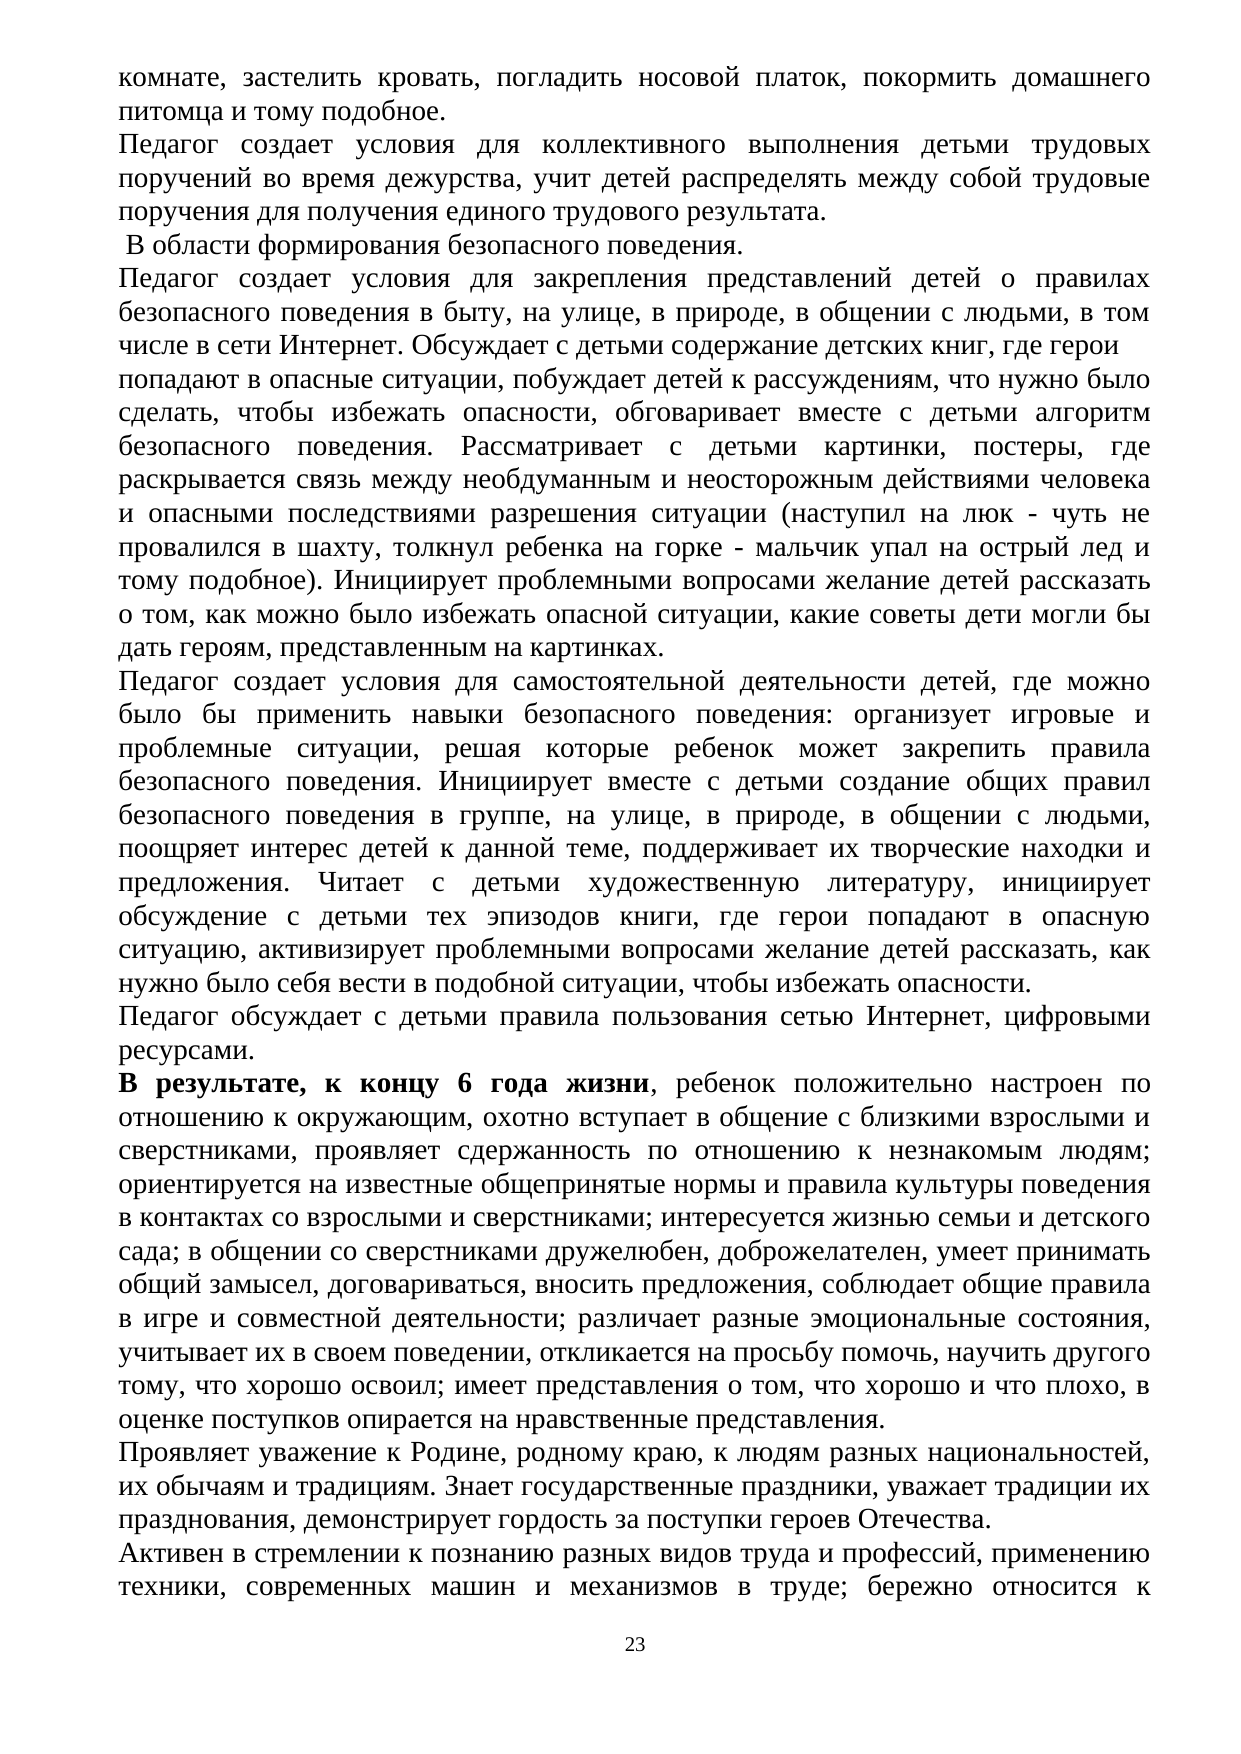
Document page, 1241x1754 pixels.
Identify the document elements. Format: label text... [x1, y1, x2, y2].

text Педагог создает условия для самостоятельной деятельности детей, где можно было бы применить навыки безопасного поведения: организует игровые и проблемные ситуации, решая которые ребенок может закрепить правила безопасного поведения. Инициирует вместе с детьми создание общих правил безопасного поведения в группе, на улице, в природе, в общении с людьми, поощряет интерес детей к данной теме, поддерживает их творческие находки и предложения. Читает с детьми художественную литературу, инициирует обсуждение с детьми тех эпизодов книги, где герои попадают в опасную ситуацию, активизирует проблемными вопросами желание детей рассказать, как нужно было себя вести в подобной ситуации, чтобы избежать опасности. [118, 663, 1152, 998]
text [118, 1535, 1152, 1602]
text попадают в опасные ситуации, побуждает детей к рассуждениям, что нужно было сделать, чтобы избежать опасности, обговаривает вместе с детьми алгоритм безопасного поведения. Рассматривает с детьми картинки, постеры, где раскрывается связь между необдуманным и неосторожным действиями человека и опасными последствиями разрешения ситуации (наступил на люк - чуть не провалился в шахту, толкнул ребенка на горке - мальчик упал на острый лед и тому подобное). Инициирует проблемными вопросами желание детей рассказать о том, как можно было избежать опасной ситуации, какие советы дети могли бы дать героям, представленным на картинках. [118, 361, 1152, 663]
text В области формирования безопасного поведения. [118, 227, 1152, 260]
text Проявляет уважение к Родине, родному краю, к людям разных национальностей, их обычаям и традициям. Знает государственные праздники, уважает традиции их празднования, демонстрирует гордость за поступки героев Отечества. [118, 1434, 1152, 1535]
text Педагог создает условия для закрепления представлений детей о правилах безопасного поведения в быту, на улице, в природе, в общении с людьми, в том числе в сети Интернет. Обсуждает с детьми содержание детских книг, где герои [118, 260, 1152, 361]
text Педагог создает условия для коллективного выполнения детьми трудовых поручений во время дежурства, учит детей распределять между собой трудовые поручения для получения единого трудового результата. [118, 126, 1152, 227]
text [118, 59, 1152, 126]
text В результате, к концу 6 года жизни, ребенок положительно настроен по отношению к окружающим, охотно вступает в общение с близкими взрослыми и сверстниками, проявляет сдержанность по отношению к незнакомым людям; ориентируется на известные общепринятые нормы и правила культуры поведения в контактах со взрослыми и сверстниками; интересуется жизнью семьи и детского сада; в общении со сверстниками дружелюбен, доброжелателен, умеет принимать общий замысел, договариваться, вносить предложения, соблюдает общие правила в игре и совместной деятельности; различает разные эмоциональные состояния, учитывает их в своем поведении, откликается на просьбу помочь, научить другого тому, что хорошо освоил; имеет представления о том, что хорошо и что плохо, в оценке поступков опирается на нравственные представления. [118, 1065, 1152, 1434]
text Педагог обсуждает с детьми правила пользования сетью Интернет, цифровыми ресурсами. [118, 998, 1152, 1065]
